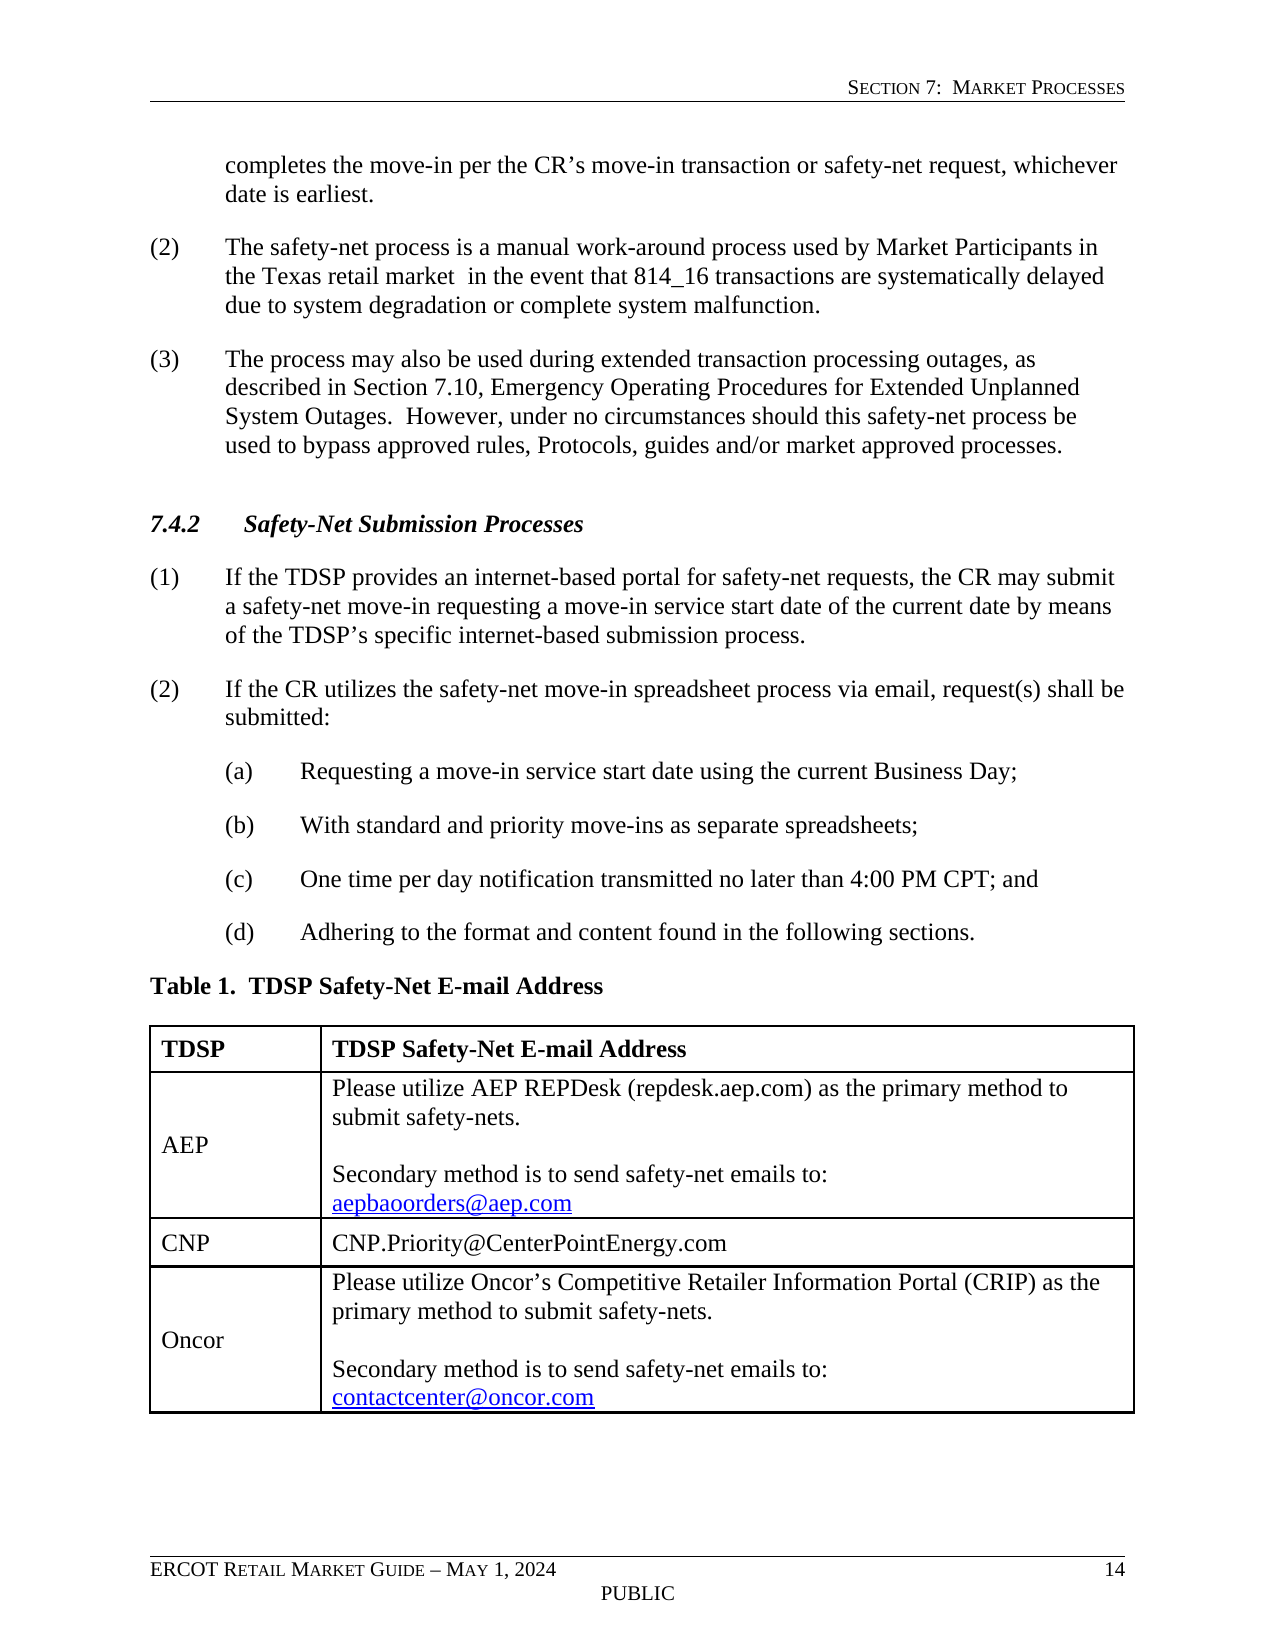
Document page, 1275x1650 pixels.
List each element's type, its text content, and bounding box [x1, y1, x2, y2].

table_cell AEP [151, 1073, 320, 1217]
text (2) The safety-net process is a manual work-around process used by Market Participants in the Texas retail market in the event that 814_16 transactions are systematically delayed due to system degradation or complete system malfunction. [150, 232, 1125, 319]
text (2) If the CR utilizes the safety-net move-in spreadsheet process via email, request(s) shall be submitted: [150, 674, 1125, 731]
table_header TDSP Safety-Net E-mail Address [322, 1027, 1133, 1071]
table_header TDSP [151, 1027, 320, 1071]
text (b) With standard and priority move-ins as separate spreadsheets; [150, 810, 1125, 839]
text (1) If the TDSP provides an internet-based portal for safety-net requests, the CR may submit a safety-net move-in requesting a move-in service start date of the current date by means of the TDSP’s specific internet-based submission process. [150, 562, 1125, 649]
text (3) The process may also be used during extended transaction processing outages, as described in Section 7.10, Emergency Operating Procedures for Extended Unplanned System Outages. However, under no circumstances should this safety-net process be used to bypass approved rules, Protocols, guides and/or market approved processes. [150, 344, 1125, 459]
table_cell Oncor [151, 1268, 320, 1411]
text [150, 150, 1125, 207]
text Table 1. TDSP Safety-Net E-mail Address [150, 971, 1125, 1000]
table_cell Please utilize Oncor’s Competitive Retailer Information Portal (CRIP) as the primary method to submit safety-nets. Secondary method is to send safety-net emails to: contactcenter@oncor.com [322, 1268, 1133, 1411]
text (d) Adhering to the format and content found in the following sections. [150, 917, 1125, 946]
text (a) Requesting a move-in service start date using the current Business Day; [150, 756, 1125, 785]
table_cell CNP [151, 1219, 320, 1265]
text (c) One time per day notification transmitted no later than 4:00 PM CPT; and [150, 864, 1125, 892]
table_cell CNP.Priority@CenterPointEnergy.com [322, 1219, 1133, 1265]
text 7.4.2 Safety-Net Submission Processes [150, 509, 1125, 537]
table_cell Please utilize AEP REPDesk (repdesk.aep.com) as the primary method to submit safety-nets. Secondary method is to send safety-net emails to: aepbaoorders@aep.com [322, 1073, 1133, 1217]
